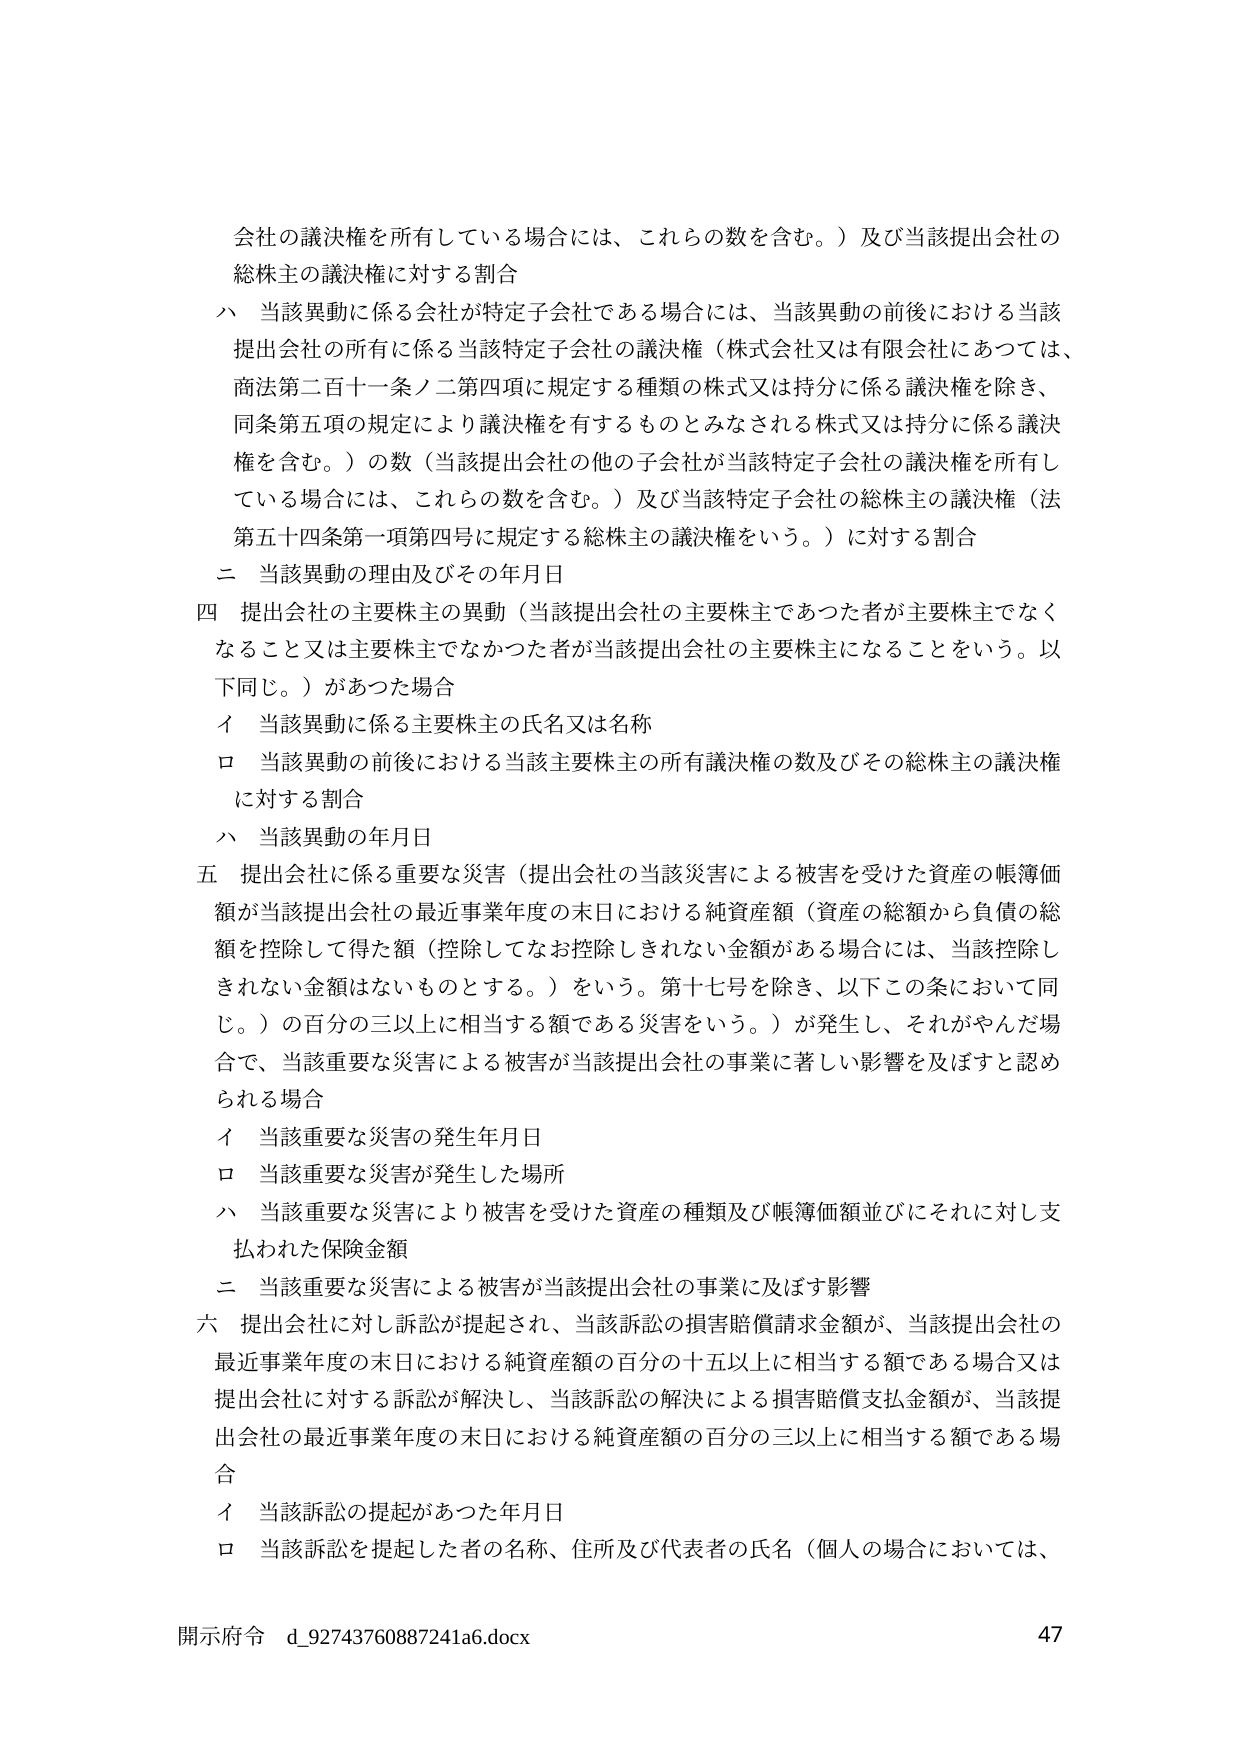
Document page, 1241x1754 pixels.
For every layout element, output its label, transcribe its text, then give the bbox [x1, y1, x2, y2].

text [215, 1529, 1063, 1567]
text ロ 当該異動の前後における当該主要株主の所有議決権の数及びその総株主の議決権に対する割合 [215, 742, 1063, 817]
text イ 当該異動に係る主要株主の氏名又は名称 [215, 704, 1063, 742]
text ロ 当該重要な災害が発生した場所 [215, 1154, 1063, 1192]
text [215, 217, 1063, 292]
text ニ 当該異動の理由及びその年月日 [215, 554, 1063, 592]
text ハ 当該重要な災害により被害を受けた資産の種類及び帳簿価額並びにそれに対し支払われた保険金額 [215, 1192, 1063, 1267]
text ハ 当該異動の年月日 [215, 817, 1063, 854]
text イ 当該重要な災害の発生年月日 [215, 1117, 1063, 1154]
text 六 提出会社に対し訴訟が提起され、当該訴訟の損害賠償請求金額が、当該提出会社の最近事業年度の末日における純資産額の百分の十五以上に相当する額である場合又は提出会社に対する訴訟が解決し、当該訴訟の解決による損害賠償支払金額が、当該提出会社の最近事業年度の末日における純資産額の百分の三以上に相当する額である場合 [196, 1304, 1063, 1492]
text ニ 当該重要な災害による被害が当該提出会社の事業に及ぼす影響 [215, 1267, 1063, 1304]
text イ 当該訴訟の提起があつた年月日 [215, 1492, 1063, 1529]
text 五 提出会社に係る重要な災害（提出会社の当該災害による被害を受けた資産の帳簿価額が当該提出会社の最近事業年度の末日における純資産額（資産の総額から負債の総額を控除して得た額（控除してなお控除しきれない金額がある場合には、当該控除しきれない金額はないものとする。）をいう。第十七号を除き、以下この条において同じ。）の百分の三以上に相当する額である災害をいう。）が発生し、それがやんだ場合で、当該重要な災害による被害が当該提出会社の事業に著しい影響を及ぼすと認められる場合 [196, 854, 1063, 1117]
text 四 提出会社の主要株主の異動（当該提出会社の主要株主であつた者が主要株主でなくなること又は主要株主でなかつた者が当該提出会社の主要株主になることをいう。以下同じ。）があつた場合 [196, 592, 1063, 704]
text ハ 当該異動に係る会社が特定子会社である場合には、当該異動の前後における当該提出会社の所有に係る当該特定子会社の議決権（株式会社又は有限会社にあつては、商法第二百十一条ノ二第四項に規定する種類の株式又は持分に係る議決権を除き、同条第五項の規定により議決権を有するものとみなされる株式又は持分に係る議決権を含む。）の数（当該提出会社の他の子会社が当該特定子会社の議決権を所有している場合には、これらの数を含む。）及び当該特定子会社の総株主の議決権（法第五十四条第一項第四号に規定する総株主の議決権をいう。）に対する割合 [215, 292, 1063, 554]
